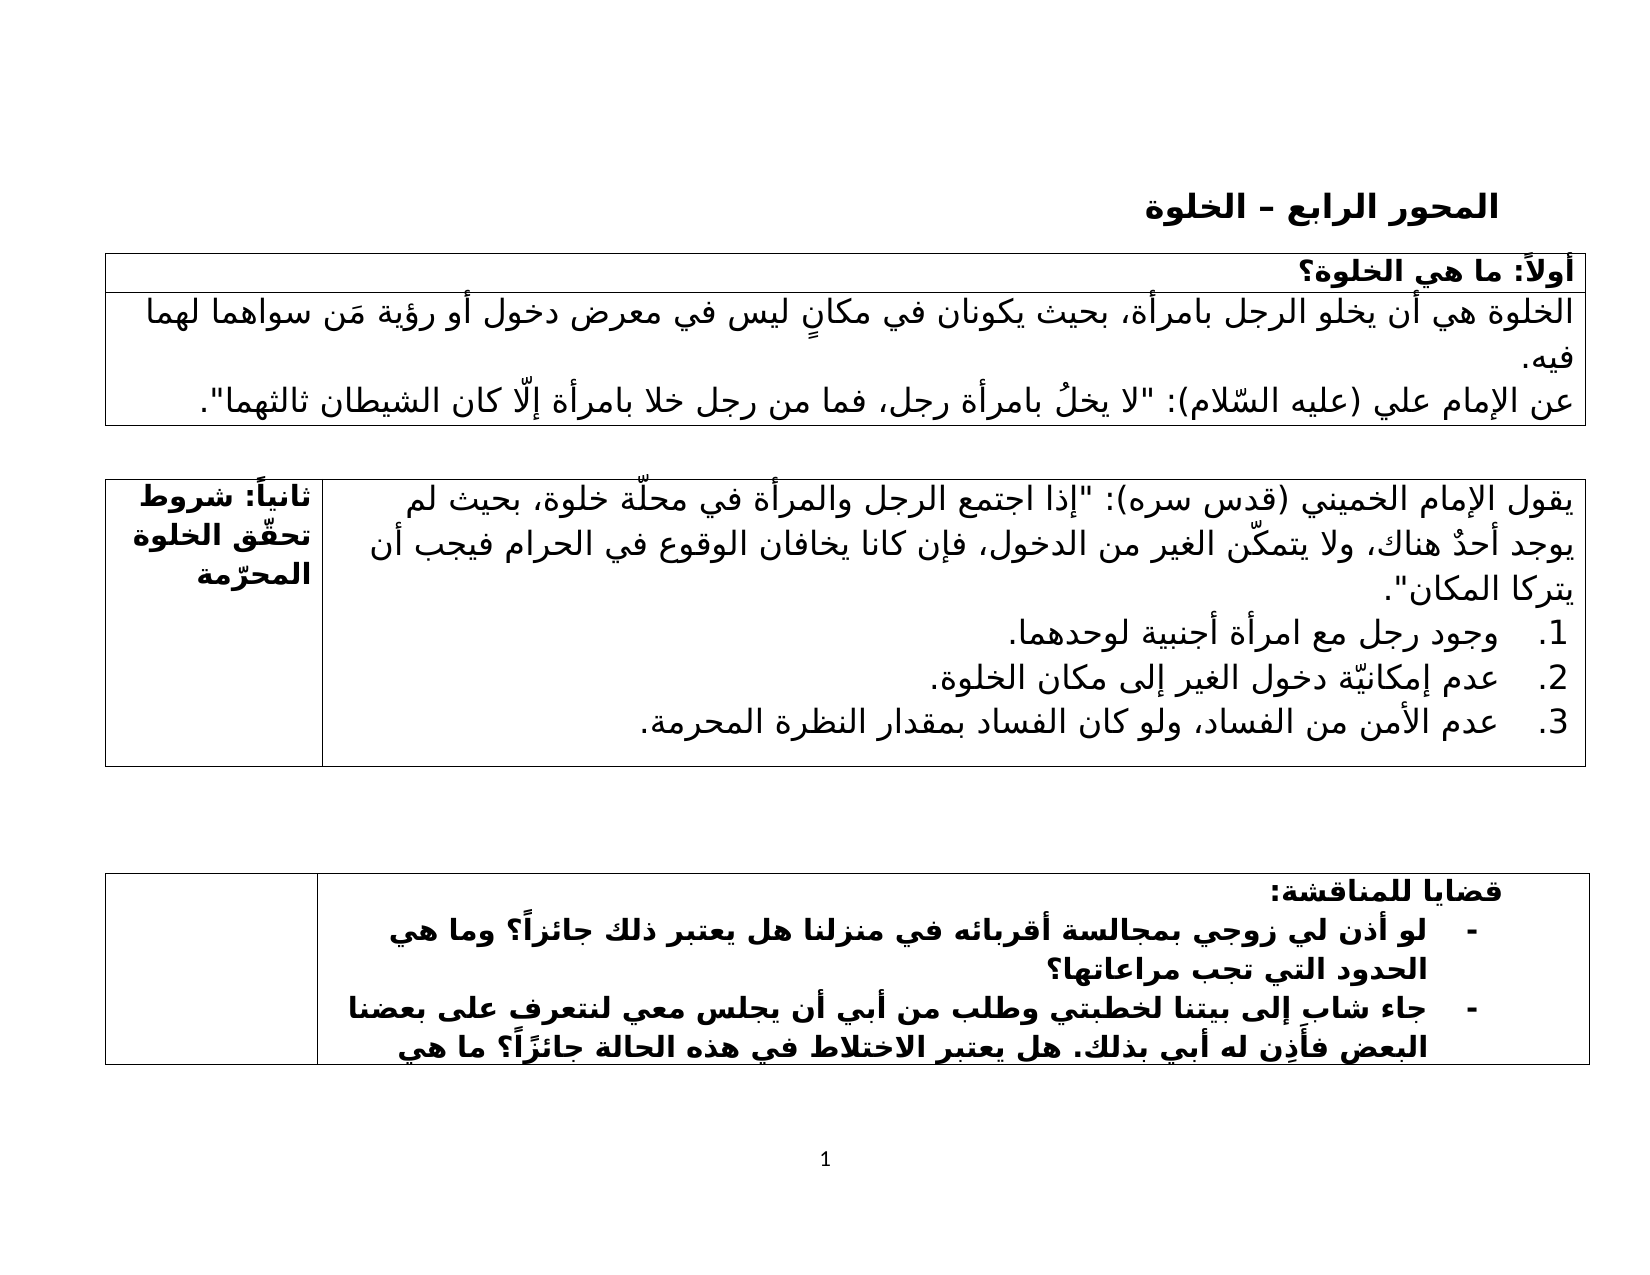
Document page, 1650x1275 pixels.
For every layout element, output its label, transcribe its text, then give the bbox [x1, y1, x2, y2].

table_header ثانياً: شروط تحقّق الخلوة المحرّمة [106, 480, 322, 766]
table_header يقول الإمام الخميني (قدس سره): "إذا اجتمع الرجل والمرأة في محلّة خلوة، بحيث لم يوجد أحدٌ هناك، ولا يتمكّن الغير من الدخول، فإن كانا يخافان الوقوع في الحرام فيجب أن يتركا المكان". وجود رجل مع امرأة أجنبية لوحدهما. عدم إمكانيّة دخول الغير إلى مكان الخلوة. عدم الأمن من الفساد، ولو كان الفساد بمقدار النظرة المحرمة. [323, 480, 1585, 766]
table_header [106, 874, 317, 1064]
text المحور الرابع – الخلوة [150, 187, 1500, 226]
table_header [318, 874, 1589, 1064]
table_header أولاً: ما هي الخلوة؟ [106, 254, 1585, 292]
table_cell الخلوة هي أن يخلو الرجل بامرأة، بحيث يكونان في مكانٍ ليس في معرض دخول أو رؤية مَن سواهما لهما فيه. عن الإمام علي (عليه السّلام): "لا يخلُ بامرأة رجل، فما من رجل خلا بامرأة إلّا كان الشيطان ثالثهما". [106, 293, 1585, 425]
